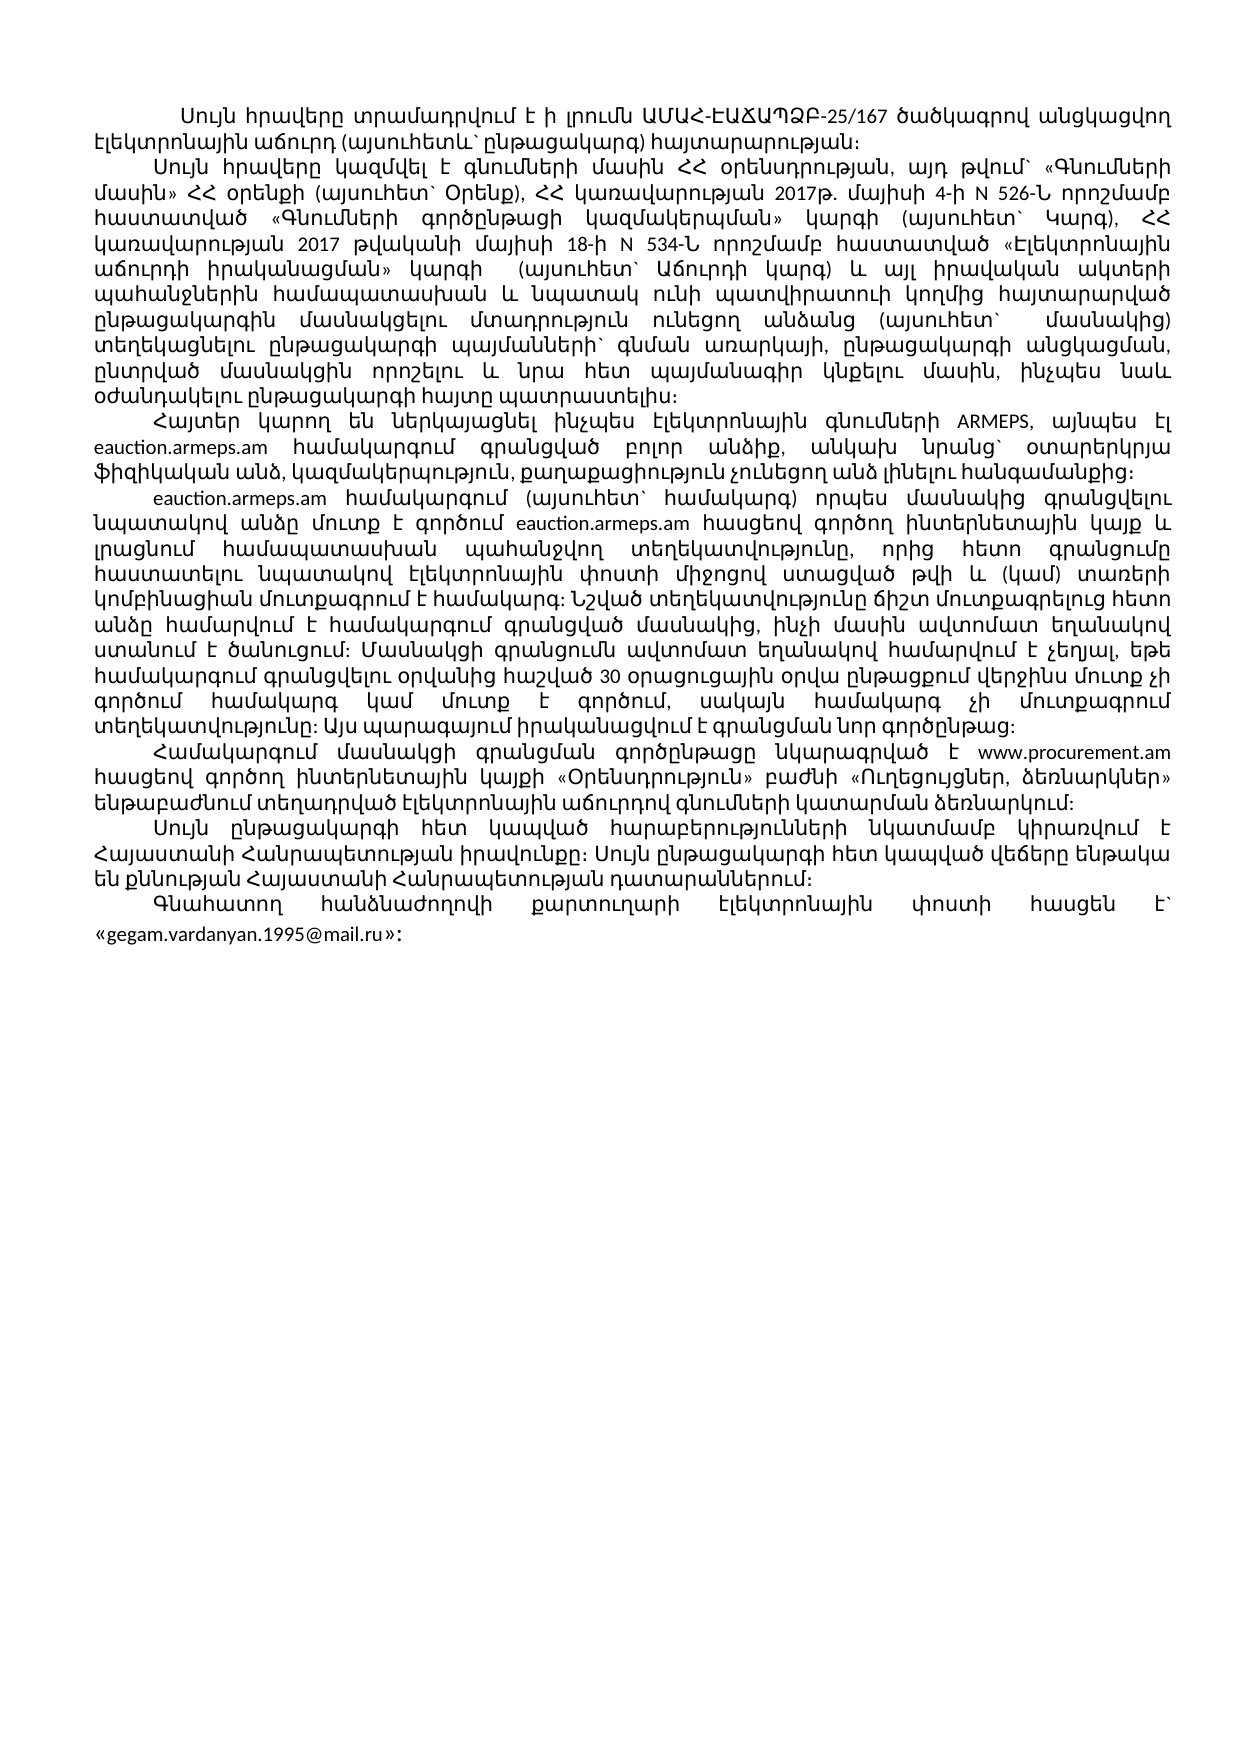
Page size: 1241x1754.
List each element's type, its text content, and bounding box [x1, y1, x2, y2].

text Սույն ընթացակարգի հետ կապված հարաբերությունների նկատմամբ կիրառվում է Հայաստանի Հանրապետության իրավունքը։ Սույն ընթացակարգի հետ կապված վեճերը ենթակա են քննության Հայաստանի Հանրապետության դատարաններում։ [94, 815, 1171, 892]
text Համակարգում մասնակցի գրանցման գործընթացը նկարագրված է www.procurement.am հասցեով գործող ինտերնետային կայքի «Օրենսդրություն» բաժնի «Ուղեցույցներ, ձեռնարկներ» ենթաբաժնում տեղադրված էլեկտրոնային աճուրդով գնումների կատարման ձեռնարկում: [94, 739, 1171, 815]
text Հայտեր կարող են ներկայացնել ինչպես էլեկտրոնային գնումների ARMEPS, այնպես էլ eauction.armeps.am համակարգում գրանցված բոլոր անձիք, անկախ նրանց` օտարերկրյա ֆիզիկական անձ, կազմակերպություն, քաղաքացիություն չունեցող անձ լինելու հանգամանքից։ [94, 409, 1171, 485]
text eauction.armeps.am համակարգում (այսուհետ` համակարգ) որպես մասնակից գրանցվելու նպատակով անձը մուտք է գործում eauction.armeps.am հասցեով գործող ինտերնետային կայք և լրացնում համապատասխան պահանջվող տեղեկատվությունը, որից հետո գրանցումը հաստատելու նպատակով էլեկտրոնային փոստի միջոցով ստացված թվի և (կամ) տառերի կոմբինացիան մուտքագրում է համակարգ: Նշված տեղեկատվությունը ճիշտ մուտքագրելուց հետո անձը համարվում է համակարգում գրանցված մասնակից, ինչի մասին ավտոմատ եղանակով ստանում է ծանուցում: Մասնակցի գրանցումն ավտոմատ եղանակով համարվում է չեղյալ, եթե համակարգում գրանցվելու օրվանից հաշված 30 օրացուցային օրվա ընթացքում վերջինս մուտք չի գործում համակարգ կամ մուտք է գործում, սակայն համակարգ չի մուտքագրում տեղեկատվությունը: Այս պարագայում իրականացվում է գրանցման նոր գործընթաց: [94, 485, 1171, 739]
text Սույն հրավերը տրամադրվում է ի լրումն ԱՄԱՀ-ԷԱՃԱՊՁԲ-25/167 ծածկագրով անցկացվող էլեկտրոնային աճուրդ (այսուհետև` ընթացակարգ) հայտարարության։ [94, 104, 1171, 154]
text Գնահատող հանձնաժողովի քարտուղարի էլեկտրոնային փոստի հասցեն է` «gegam.vardanyan.1995@mail.ru»: [94, 892, 1171, 948]
text Սույն հրավերը կազմվել է գնումների մասին ՀՀ օրենսդրության, այդ թվում` «Գնումների մասին» ՀՀ օրենքի (այսուհետ` Օրենք), ՀՀ կառավարության 2017թ. մայիսի 4-ի N 526-Ն որոշմամբ հաստատված «Գնումների գործընթացի կազմակերպման» կարգի (այսուհետ` Կարգ), ՀՀ կառավարության 2017 թվականի մայիսի 18-ի N 534-Ն որոշմամբ հաստատված «Էլեկտրոնային աճուրդի իրականացման» կարգի (այսուհետ` Աճուրդի կարգ) և այլ իրավական ակտերի պահանջներին համապատասխան և նպատակ ունի պատվիրատուի կողմից հայտարարված ընթացակարգին մասնակցելու մտադրություն ունեցող անձանց (այսուհետ` մասնակից) տեղեկացնելու ընթացակարգի պայմանների` գնման առարկայի, ընթացակարգի անցկացման, ընտրված մասնակցին որոշելու և նրա հետ պայմանագիր կնքելու մասին, ինչպես նաև օժանդակելու ընթացակարգի հայտը պատրաստելիս։ [94, 154, 1171, 409]
